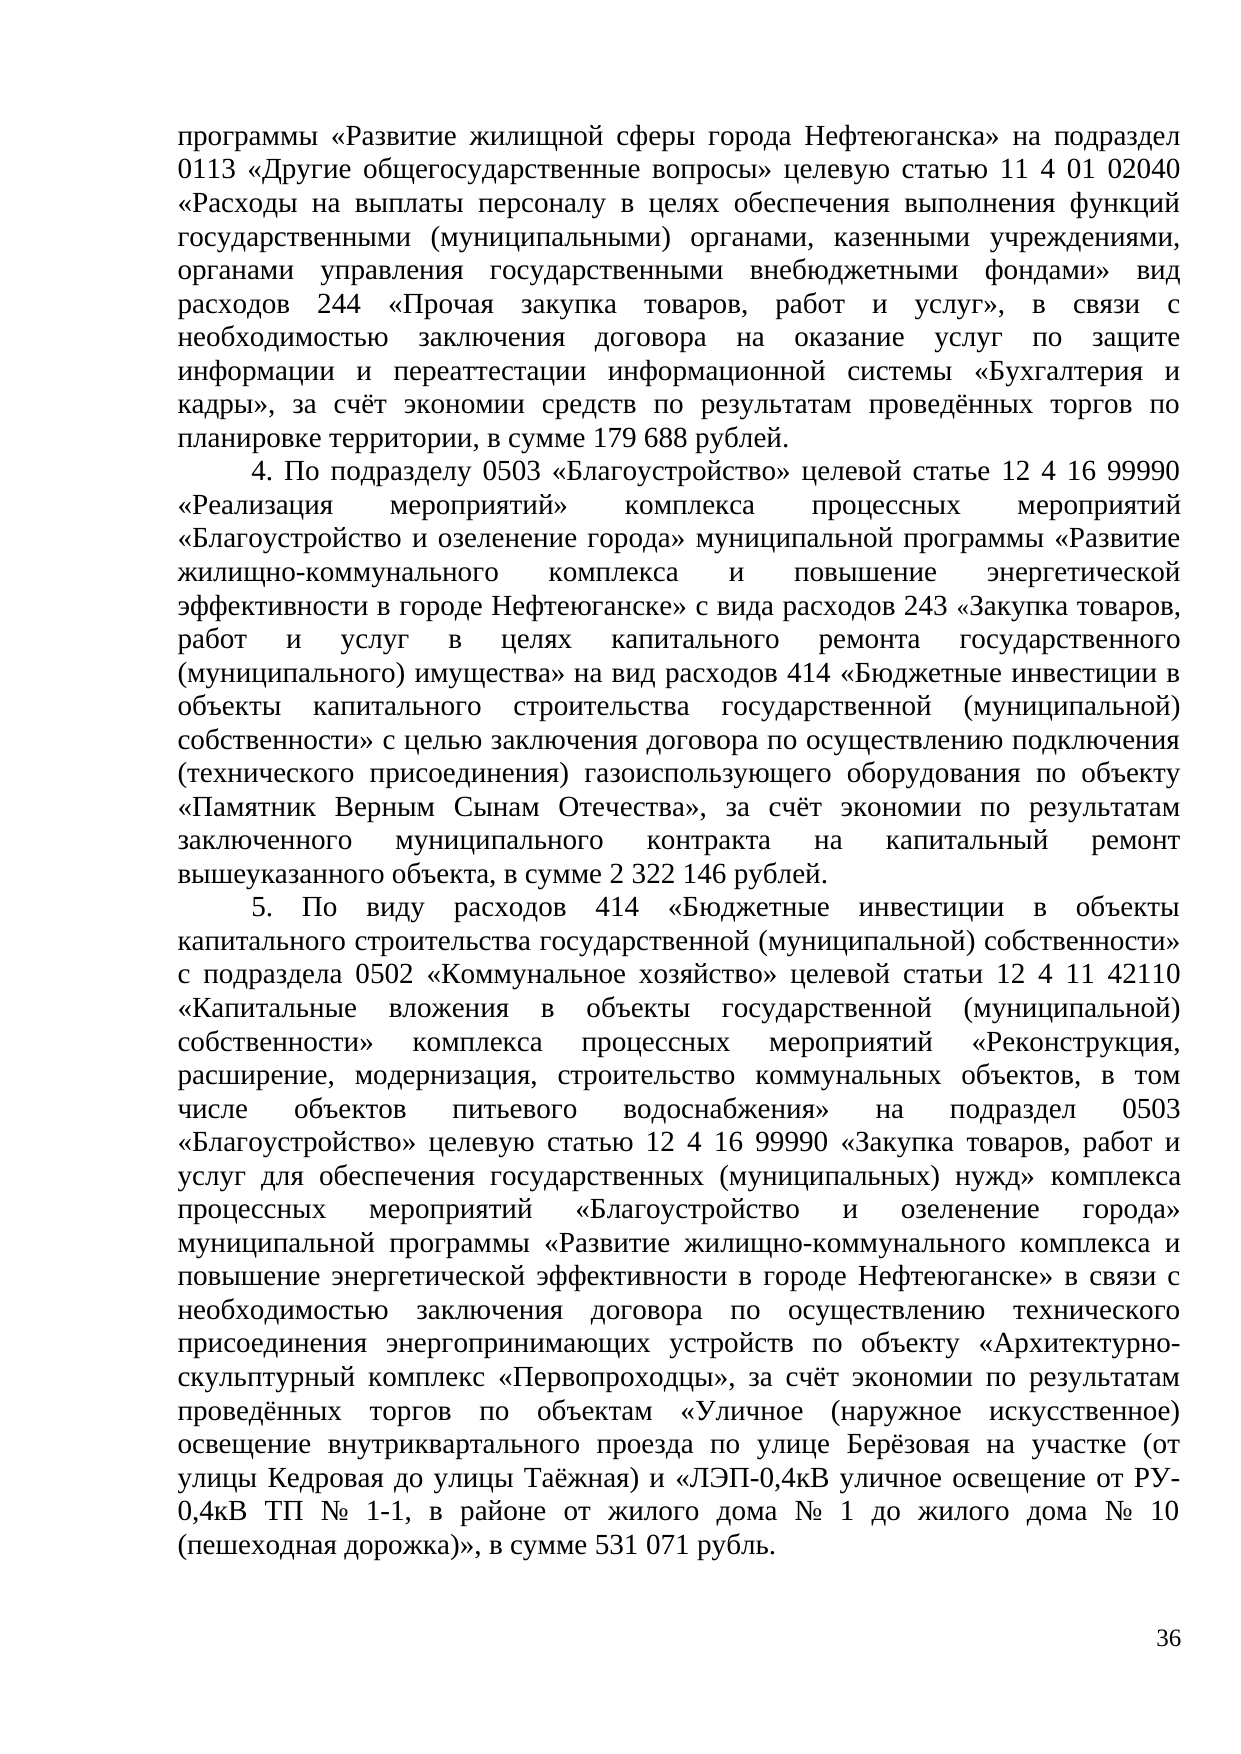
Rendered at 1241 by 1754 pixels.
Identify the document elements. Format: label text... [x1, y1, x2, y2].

text 5. По виду расходов 414 «Бюджетные инвестиции в объекты капитального строительства государственной (муниципальной) собственности» с подраздела 0502 «Коммунальное хозяйство» целевой статьи 12 4 11 42110 «Капитальные вложения в объекты государственной (муниципальной) собственности» комплекса процессных мероприятий «Реконструкция, расширение, модернизация, строительство коммунальных объектов, в том числе объектов питьевого водоснабжения» на подраздел 0503 «Благоустройство» целевую статью 12 4 16 99990 «Закупка товаров, работ и услуг для обеспечения государственных (муниципальных) нужд» комплекса процессных мероприятий «Благоустройство и озеленение города» муниципальной программы «Развитие жилищно-коммунального комплекса и повышение энергетической эффективности в городе Нефтеюганске» в связи с необходимостью заключения договора по осуществлению технического присоединения энергопринимающих устройств по объекту «Архитектурно-скульптурный комплекс «Первопроходцы», за счёт экономии по результатам проведённых торгов по объектам «Уличное (наружное искусственное) освещение внутриквартального проезда по улице Берёзовая на участке (от улицы Кедровая до улицы Таёжная) и «ЛЭП-0,4кВ уличное освещение от РУ-0,4кВ ТП № 1-1, в районе от жилого дома № 1 до жилого дома № 10 (пешеходная дорожка)», в сумме 531 071 рубль. [177, 889, 1181, 1560]
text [177, 118, 1181, 453]
text 4. По подразделу 0503 «Благоустройство» целевой статье 12 4 16 99990 «Реализация мероприятий» комплекса процессных мероприятий «Благоустройство и озеленение города» муниципальной программы «Развитие жилищно-коммунального комплекса и повышение энергетической эффективности в городе Нефтеюганске» с вида расходов 243 «Закупка товаров, работ и услуг в целях капитального ремонта государственного (муниципального) имущества» на вид расходов 414 «Бюджетные инвестиции в объекты капитального строительства государственной (муниципальной) собственности» с целью заключения договора по осуществлению подключения (технического присоединения) газоиспользующего оборудования по объекту «Памятник Верным Сынам Отечества», за счёт экономии по результатам заключенного муниципального контракта на капитальный ремонт вышеуказанного объекта, в сумме 2 322 146 рублей. [177, 453, 1181, 889]
